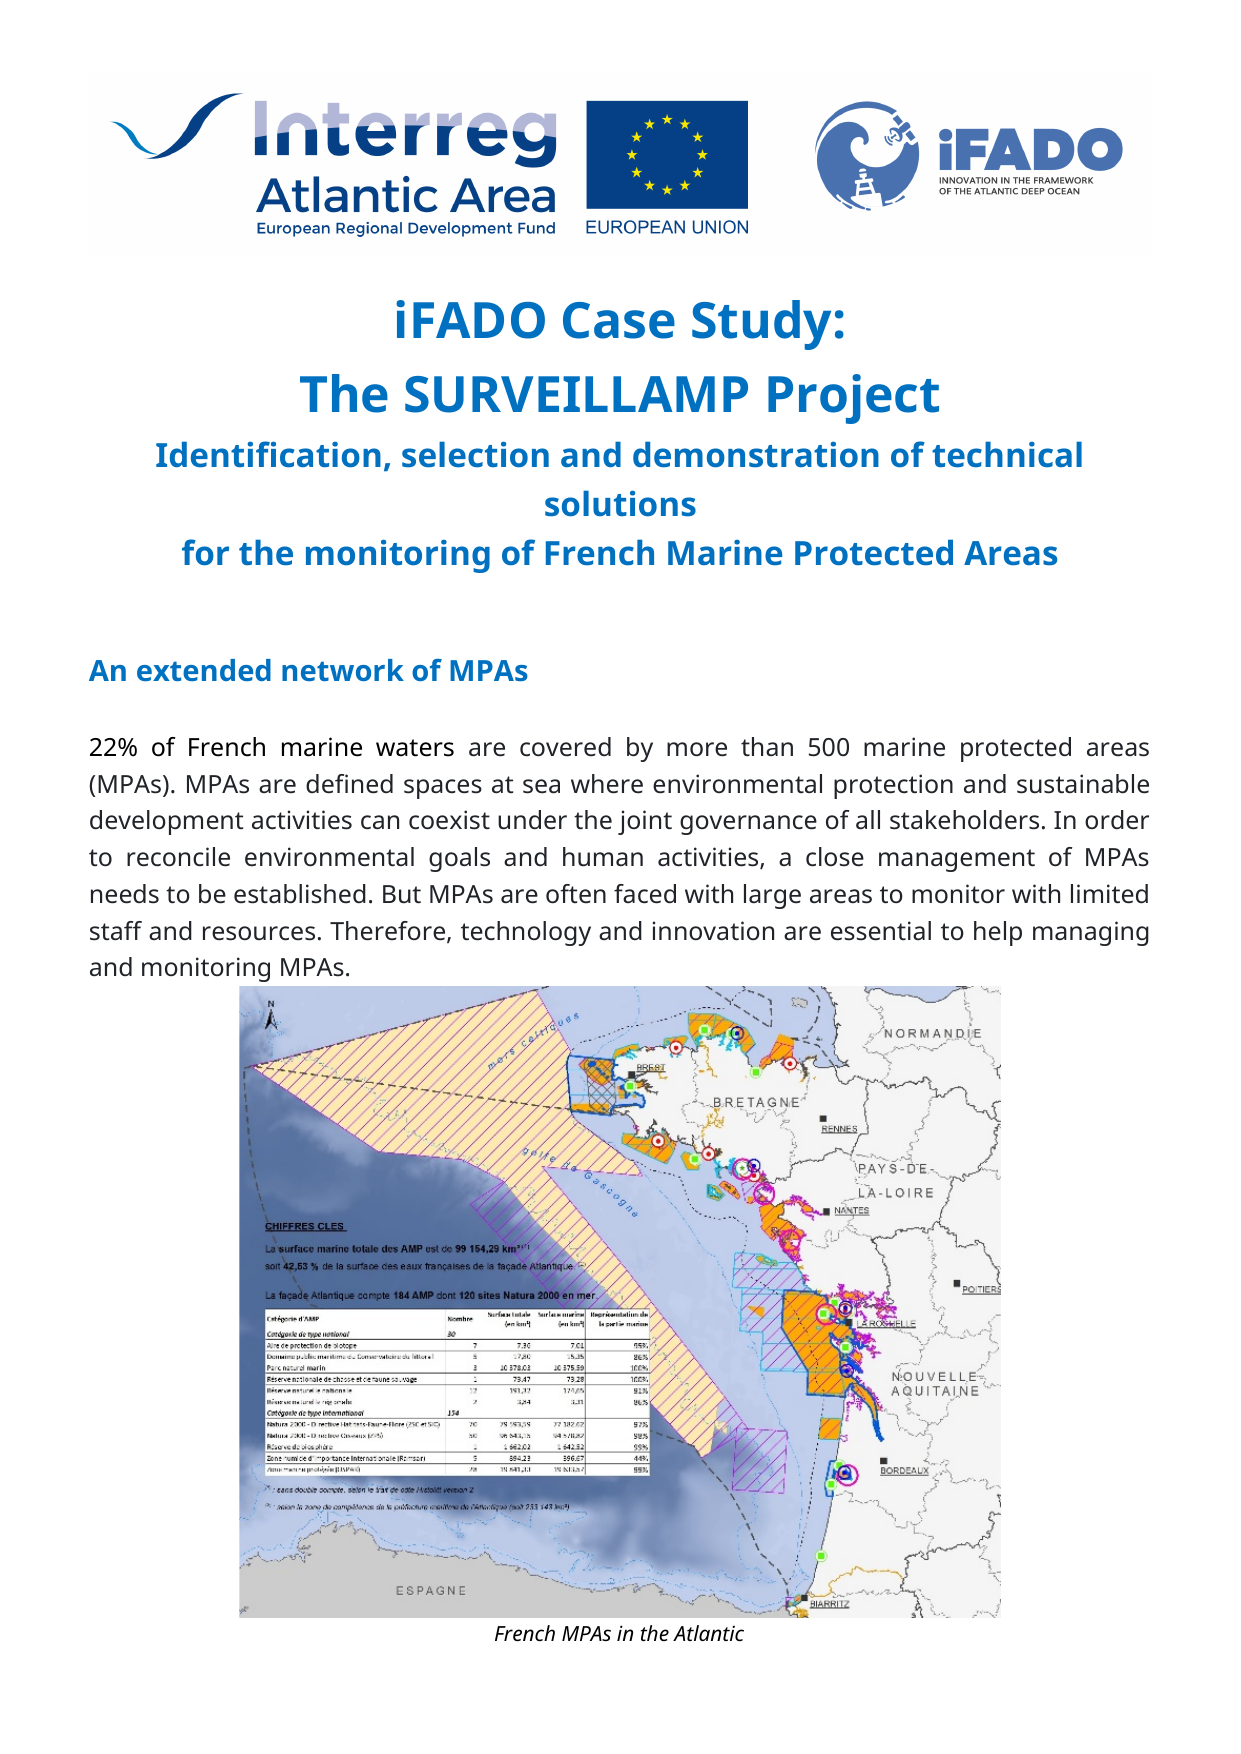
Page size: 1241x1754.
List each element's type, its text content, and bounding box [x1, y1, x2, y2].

text An extended network of MPAs [89, 650, 1152, 689]
picture [239, 986, 1001, 1618]
text 22% of French marine waters are covered by more than 500 marine protected areas (MPAs). MPAs are defined spaces at sea where environmental protection and sustainable development activities can coexist under the joint governance of all stakeholders. In order to reconcile environmental goals and human activities, a close management of MPAs needs to be established. But MPAs are often faced with large areas to monitor with limited staff and resources. Therefore, technology and innovation are essential to help managing and monitoring MPAs. [89, 729, 1152, 984]
text French MPAs in the Atlantic [89, 1619, 1152, 1648]
picture [88, 73, 1152, 257]
